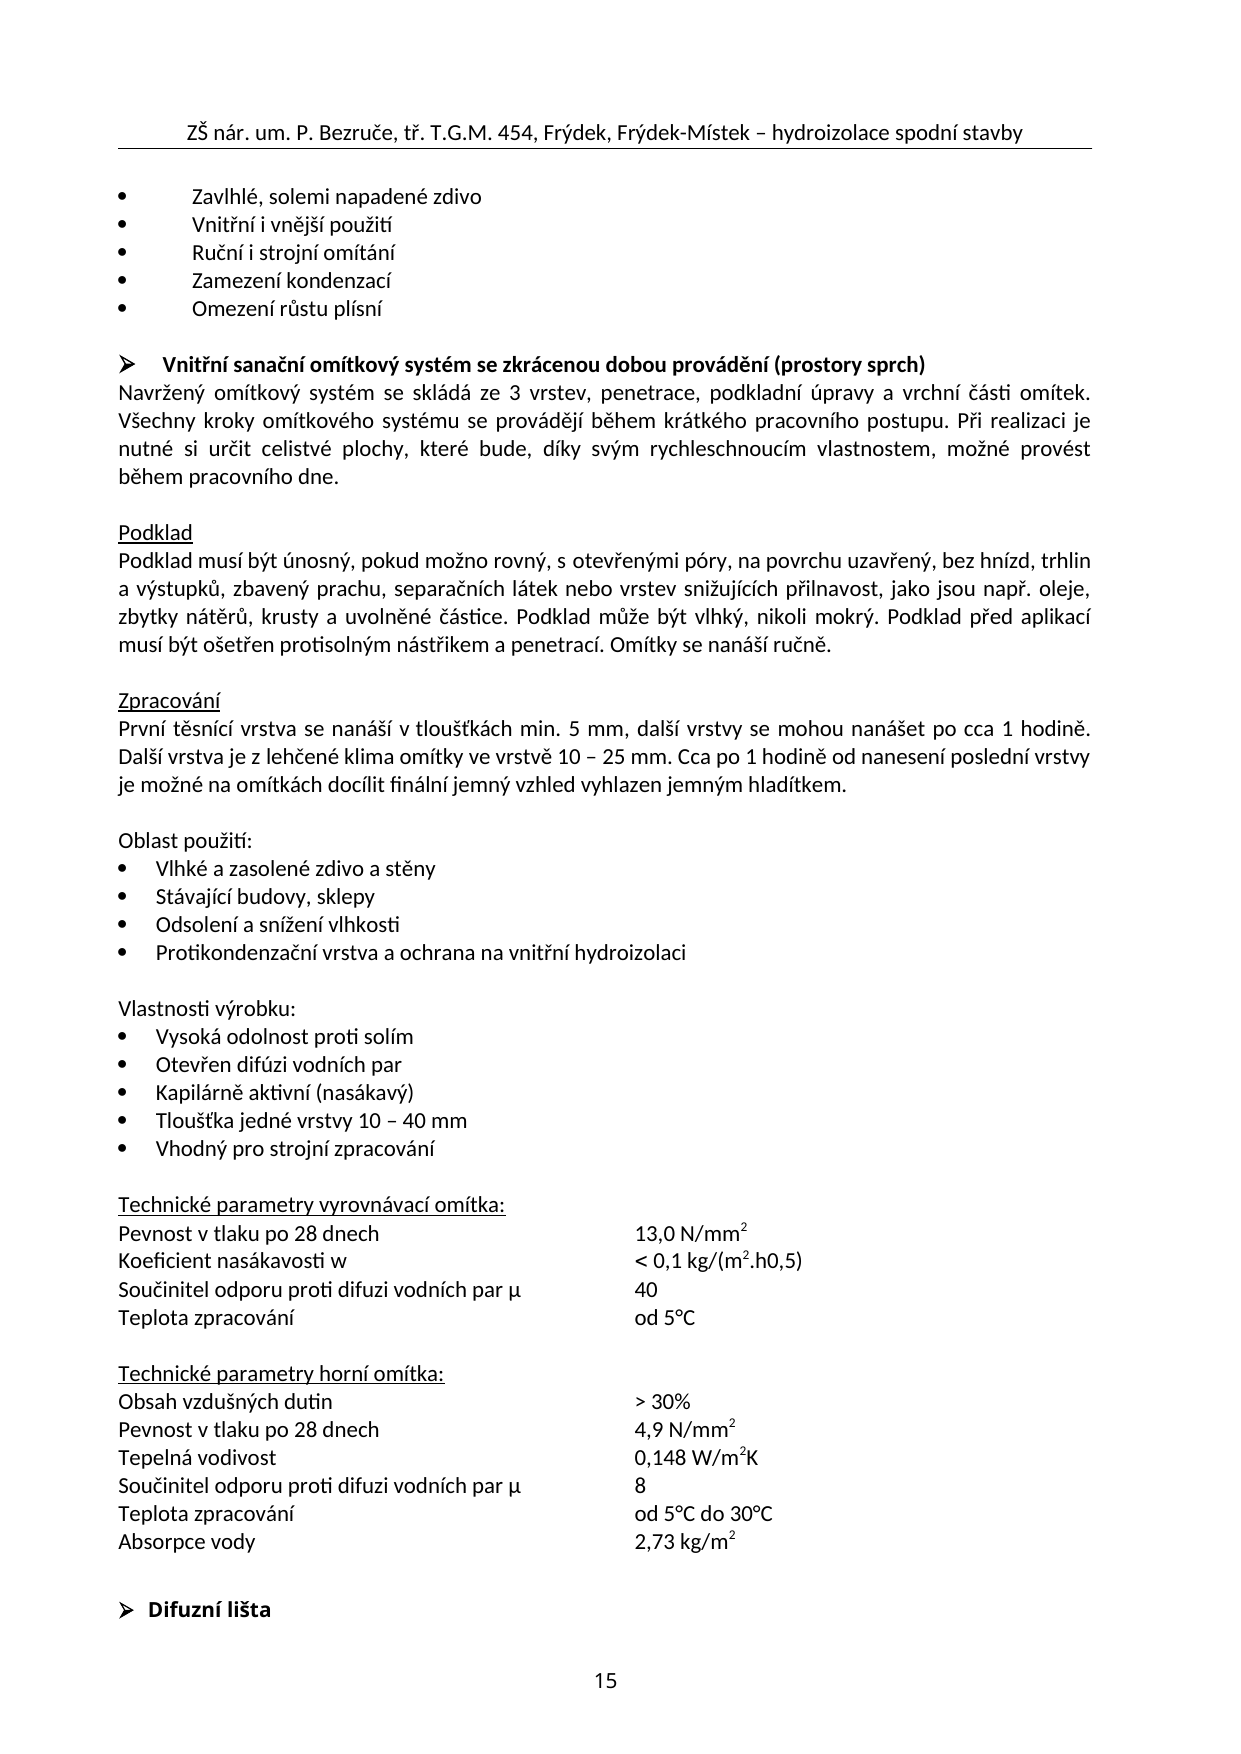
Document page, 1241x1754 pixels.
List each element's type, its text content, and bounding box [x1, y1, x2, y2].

text Zpracování [118, 686, 1092, 714]
list Difuzní lišta [118, 1595, 1092, 1624]
text Teplota zpracování od 5°C do 30°C [118, 1499, 1092, 1527]
text Oblast použití: [118, 826, 1092, 854]
text Podklad [118, 518, 1092, 546]
text Pevnost v tlaku po 28 dnech 13,0 N/mm2 [118, 1219, 1092, 1247]
text Obsah vzdušných dutin > 30% [118, 1387, 1092, 1415]
text Součinitel odporu proti difuzi vodních par µ 8 [118, 1471, 1092, 1499]
text Vlastnosti výrobku: [118, 994, 1092, 1022]
text Technické parametry horní omítka: [118, 1359, 1092, 1387]
text Teplota zpracování od 5°C [118, 1303, 1092, 1331]
list Vnitřní i vnější použití [118, 210, 1092, 238]
list Zamezení kondenzací [118, 266, 1092, 294]
list Stávající budovy, sklepy [118, 882, 1092, 910]
text Pevnost v tlaku po 28 dnech 4,9 N/mm2 [118, 1415, 1092, 1443]
text Součinitel odporu proti difuzi vodních par µ 40 [118, 1275, 1092, 1303]
list Vlhké a zasolené zdivo a stěny [118, 854, 1092, 882]
text Koeficient nasákavosti w 0,1 kg/(m2.h0,5) [118, 1247, 1092, 1275]
list Zavlhlé, solemi napadené zdivo [118, 182, 1092, 210]
list Odsolení a snížení vlhkosti [118, 910, 1092, 938]
list Vysoká odolnost proti solím [118, 1022, 1092, 1051]
text Tepelná vodivost 0,148 W/m2K [118, 1443, 1092, 1471]
text Podklad musí být únosný, pokud možno rovný, s otevřenými póry, na povrchu uzavřený, bez hnízd, trhlin a výstupků, zbavený prachu, separačních látek nebo vrstev snižujících přilnavost, jako jsou např. oleje, zbytky nátěrů, krusty a uvolněné částice. Podklad může být vlhký, nikoli mokrý. Podklad před aplikací musí být ošetřen protisolným nástřikem a penetrací. Omítky se nanáší ručně. [118, 546, 1092, 658]
list Otevřen difúzi vodních par [118, 1051, 1092, 1078]
list Tloušťka jedné vrstvy 10 – 40 mm [118, 1107, 1092, 1134]
list Omezení růstu plísní [118, 294, 1092, 322]
list Vhodný pro strojní zpracování [118, 1134, 1092, 1163]
list Kapilárně aktivní (nasákavý) [118, 1078, 1092, 1107]
text Technické parametry vyrovnávací omítka: [118, 1191, 1092, 1219]
list Ruční i strojní omítání [118, 238, 1092, 266]
text Navržený omítkový systém se skládá ze 3 vrstev, penetrace, podkladní úpravy a vrchní části omítek. Všechny kroky omítkového systému se provádějí během krátkého pracovního postupu. Při realizaci je nutné si určit celistvé plochy, které bude, díky svým rychleschnoucím vlastnostem, možné provést během pracovního dne. [118, 378, 1092, 490]
list Protikondenzační vrstva a ochrana na vnitřní hydroizolaci [118, 938, 1092, 966]
text První těsnící vrstva se nanáší v tloušťkách min. 5 mm, další vrstvy se mohou nanášet po cca 1 hodině. Další vrstva je z lehčené klima omítky ve vrstvě 10 – 25 mm. Cca po 1 hodině od nanesení poslední vrstvy je možné na omítkách docílit finální jemný vzhled vyhlazen jemným hladítkem. [118, 714, 1092, 798]
list Vnitřní sanační omítkový systém se zkrácenou dobou provádění (prostory sprch) [118, 350, 1092, 378]
text Absorpce vody 2,73 kg/m2 [118, 1527, 1092, 1555]
